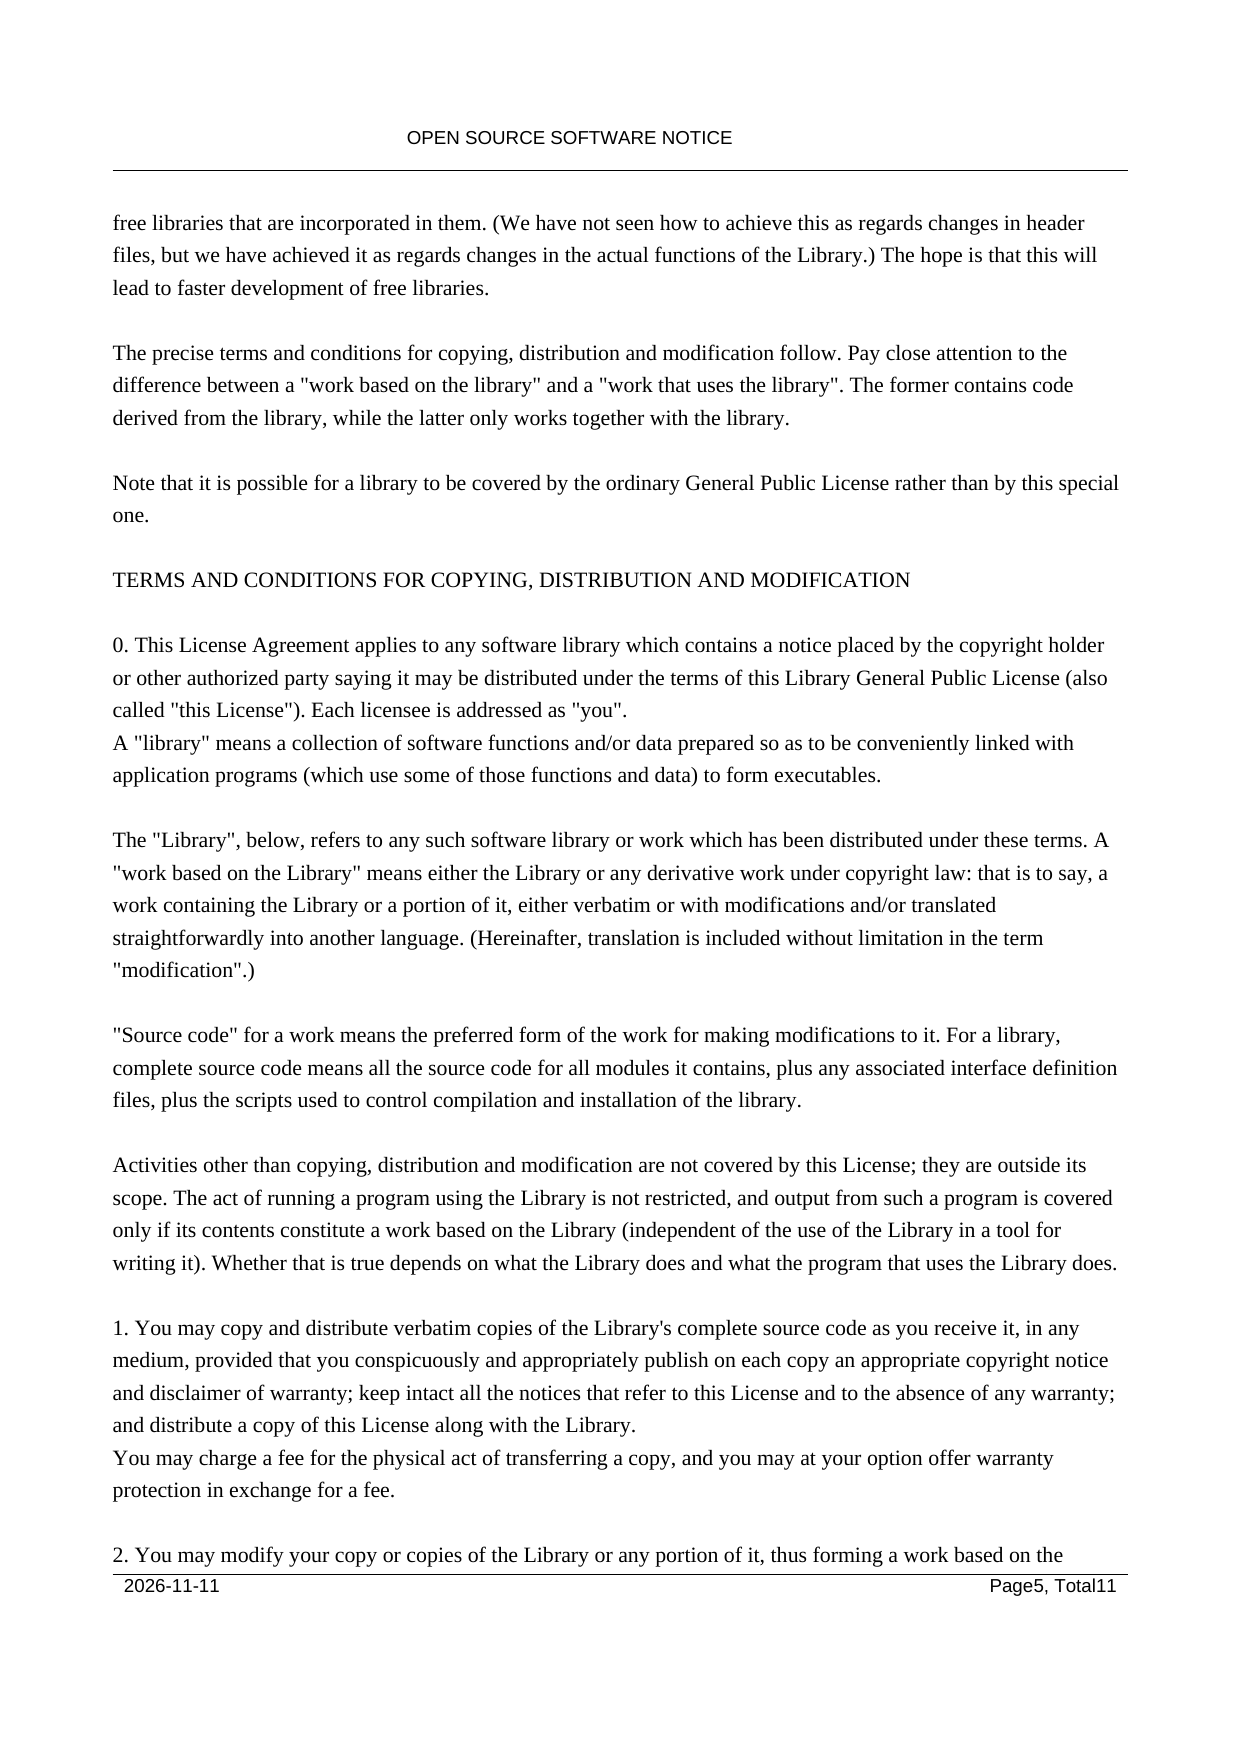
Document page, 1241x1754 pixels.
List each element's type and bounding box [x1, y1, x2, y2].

text [112, 206, 1128, 1571]
